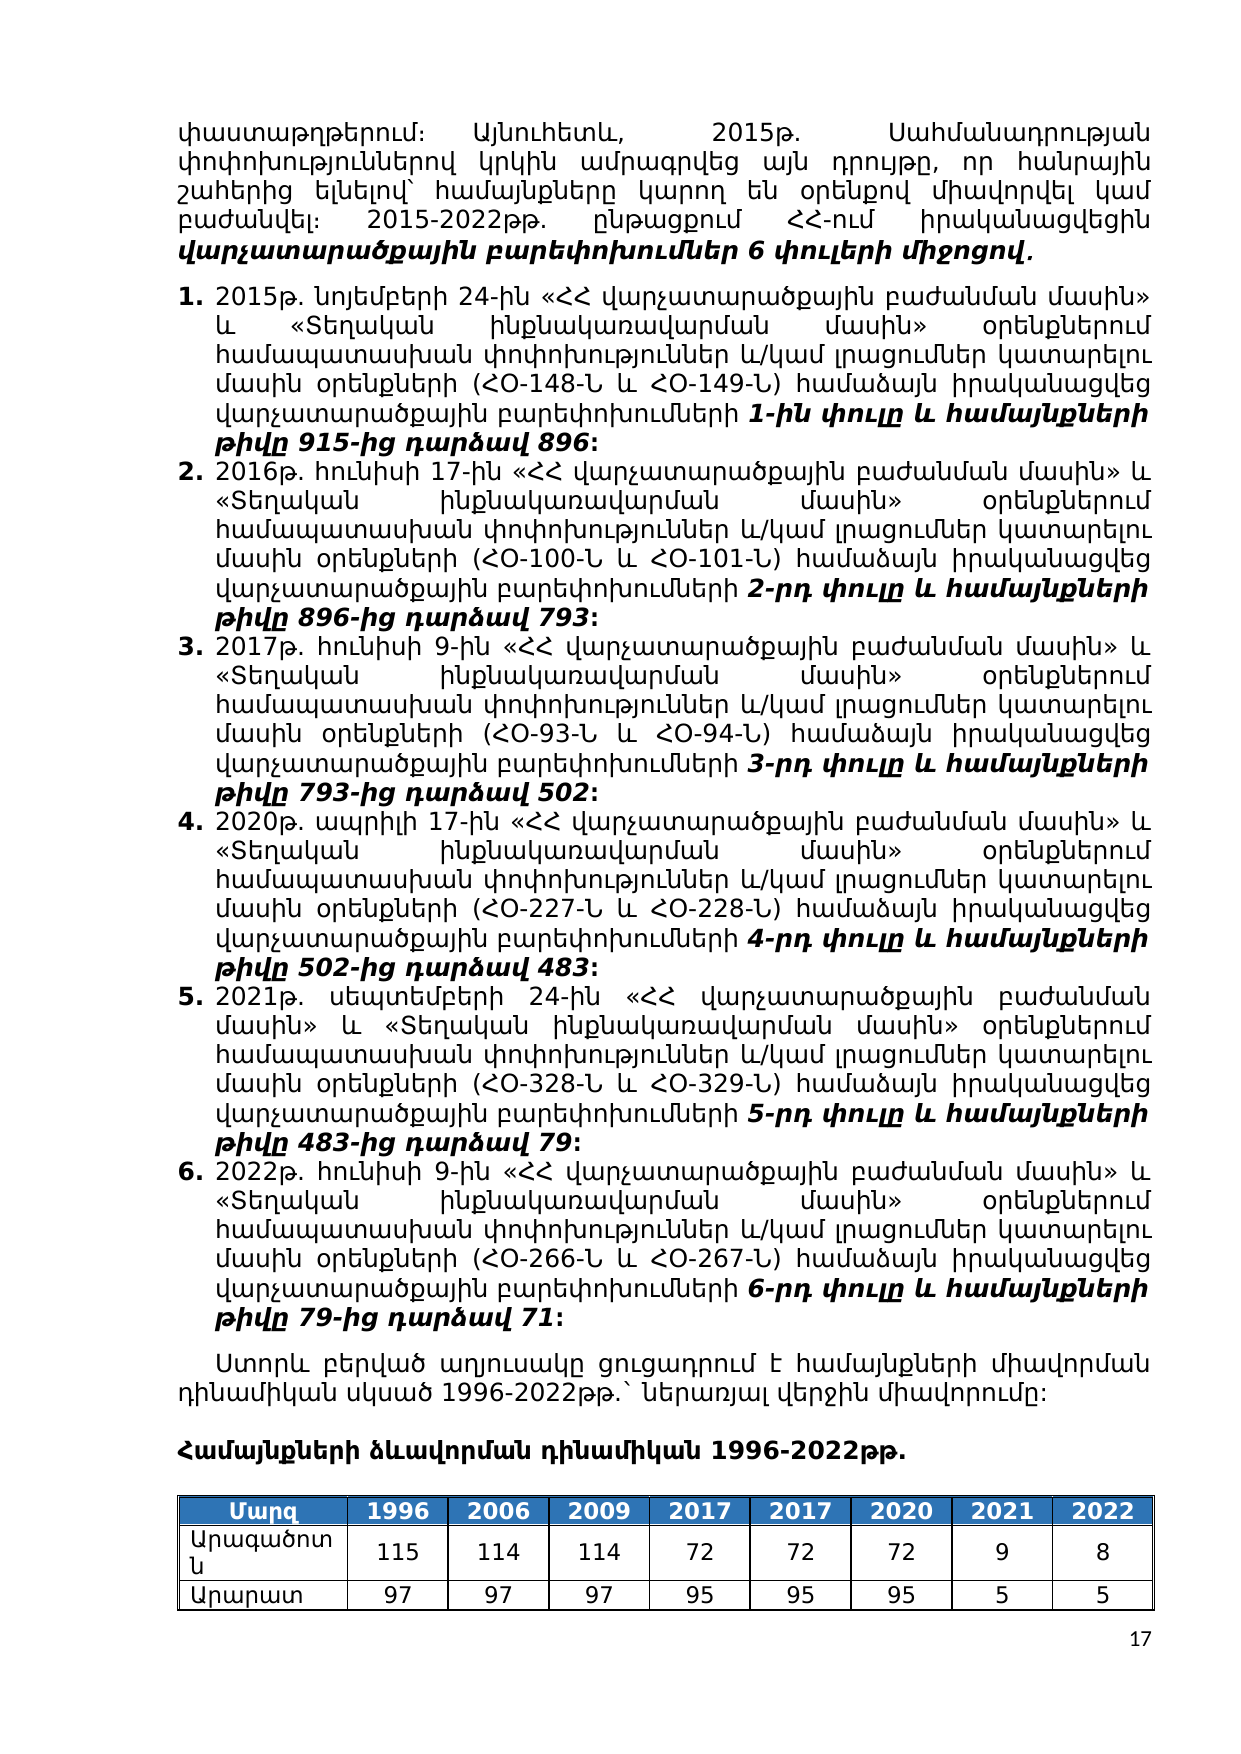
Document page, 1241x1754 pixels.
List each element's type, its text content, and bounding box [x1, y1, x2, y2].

table_header 2006 [449, 1498, 548, 1524]
list 2022թ. հունիսի 9-ին «ՀՀ վարչատարածքային բաժանման մասին» և «Տեղական ինքնակառավարման մասին» օրենքներում համապատասխան փոփոխություններ և/կամ լրացումներ կատարելու մասին օրենքների (ՀՕ-266-Ն և ՀՕ-267-Ն) համաձայն իրականացվեց վարչատարածքային բարեփոխումների 6-րդ փուլը և համայնքների թիվը 79-ից դարձավ 71։ [177, 1157, 1152, 1332]
table_cell Արագածոտն [180, 1526, 347, 1579]
table_header 2021 [953, 1498, 1052, 1524]
table_cell 114 [449, 1526, 548, 1579]
table_cell 72 [852, 1526, 951, 1579]
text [177, 118, 1152, 266]
table_cell 95 [650, 1581, 749, 1609]
table_header 1996 [348, 1498, 447, 1524]
table_cell 97 [449, 1581, 548, 1609]
table_header 2009 [550, 1498, 649, 1524]
table_header 2020 [852, 1498, 951, 1524]
table_cell 9 [953, 1526, 1052, 1579]
text Ստորև բերված աղյուսակը ցուցադրում է համայնքների միավորման դինամիկան սկսած 1996-2022թթ.` ներառյալ վերջին միավորումը: [177, 1349, 1152, 1407]
table_cell 5 [953, 1581, 1052, 1609]
table_cell 72 [751, 1526, 850, 1579]
list 2020թ. ապրիլի 17-ին «ՀՀ վարչատարածքային բաժանման մասին» և «Տեղական ինքնակառավարման մասին» օրենքներում համապատասխան փոփոխություններ և/կամ լրացումներ կատարելու մասին օրենքների (ՀՕ-227-Ն և ՀՕ-228-Ն) համաձայն իրականացվեց վարչատարածքային բարեփոխումների 4-րդ փուլը և համայնքների թիվը 502-ից դարձավ 483։ [177, 807, 1152, 982]
table_header 2017 [751, 1498, 850, 1524]
table_cell 97 [550, 1581, 649, 1609]
table_cell 5 [1053, 1581, 1152, 1609]
table_header 2017 [650, 1498, 749, 1524]
table_cell 8 [1053, 1526, 1152, 1579]
list 2016թ. հունիսի 17-ին «ՀՀ վարչատարածքային բաժանման մասին» և «Տեղական ինքնակառավարման մասին» օրենքներում համապատասխան փոփոխություններ և/կամ լրացումներ կատարելու մասին օրենքների (ՀՕ-100-Ն և ՀՕ-101-Ն) համաձայն իրականացվեց վարչատարածքային բարեփոխումների 2-րդ փուլը և համայնքների թիվը 896-ից դարձավ 793։ [177, 457, 1152, 632]
list 2015թ. նոյեմբերի 24-ին «ՀՀ վարչատարածքային բաժանման մասին» և «Տեղական ինքնակառավարման մասին» օրենքներում համապատասխան փոփոխություններ և/կամ լրացումներ կատարելու մասին օրենքների (ՀՕ-148-Ն և ՀՕ-149-Ն) համաձայն իրականացվեց վարչատարածքային բարեփոխումների 1-ին փուլը և համայնքների թիվը 915-ից դարձավ 896։ [177, 282, 1152, 457]
list 2021թ. սեպտեմբերի 24-ին «ՀՀ վարչատարածքային բաժանման մասին» և «Տեղական ինքնակառավարման մասին» օրենքներում համապատասխան փոփոխություններ և/կամ լրացումներ կատարելու մասին օրենքների (ՀՕ-328-Ն և ՀՕ-329-Ն) համաձայն իրականացվեց վարչատարածքային բարեփոխումների 5-րդ փուլը և համայնքների թիվը 483-ից դարձավ 79։ [177, 982, 1152, 1157]
table_cell 97 [348, 1581, 447, 1609]
table_header 2022 [1053, 1498, 1152, 1524]
table_cell 115 [348, 1526, 447, 1579]
text Համայնքների ձևավորման դինամիկան 1996-2022թթ. [177, 1436, 1152, 1466]
table_cell 95 [852, 1581, 951, 1609]
table_cell 95 [751, 1581, 850, 1609]
table_header Մարզ [180, 1498, 347, 1524]
table_cell Արարատ [180, 1581, 347, 1609]
table_cell 114 [550, 1526, 649, 1579]
list 2017թ. հունիսի 9-ին «ՀՀ վարչատարածքային բաժանման մասին» և «Տեղական ինքնակառավարման մասին» օրենքներում համապատասխան փոփոխություններ և/կամ լրացումներ կատարելու մասին օրենքների (ՀՕ-93-Ն և ՀՕ-94-Ն) համաձայն իրականացվեց վարչատարածքային բարեփոխումների 3-րդ փուլը և համայնքների թիվը 793-ից դարձավ 502։ [177, 632, 1152, 807]
table_cell 72 [650, 1526, 749, 1579]
